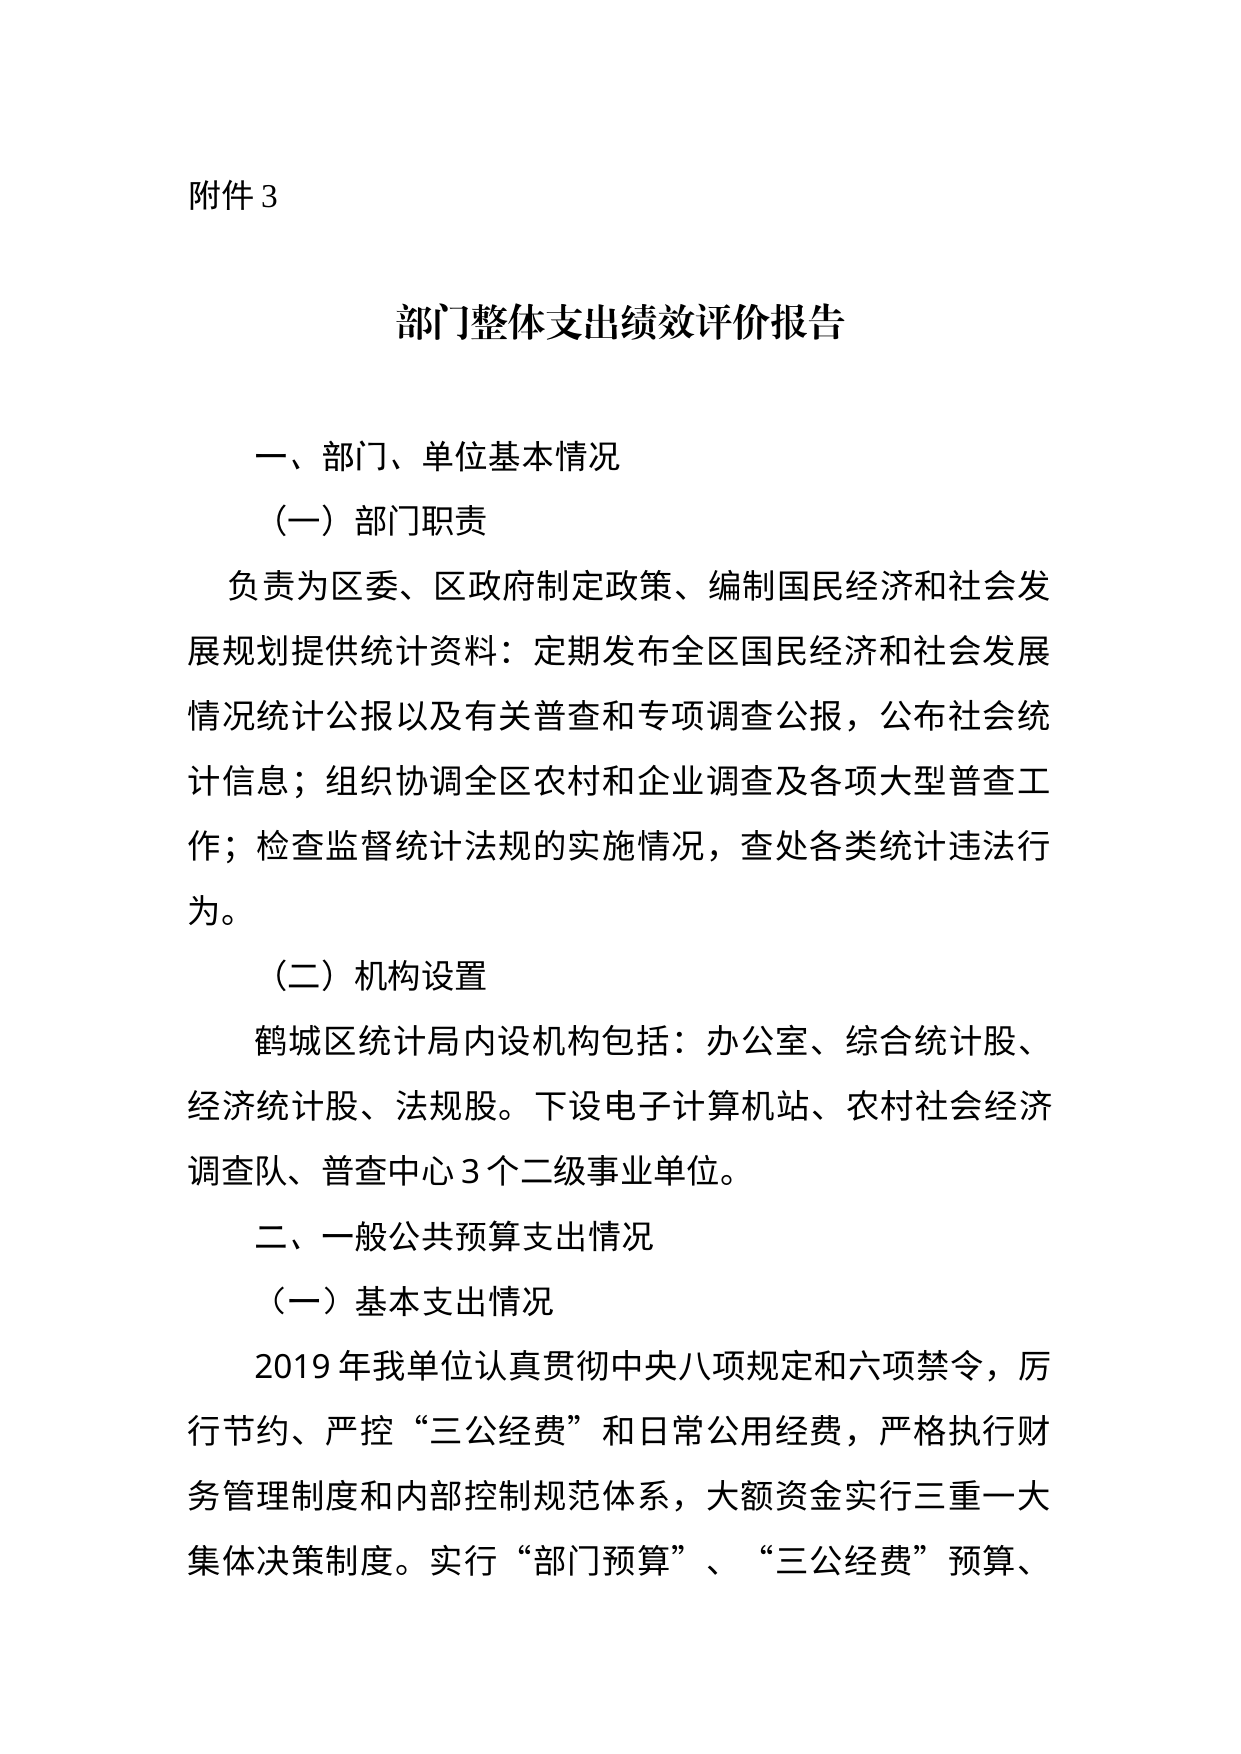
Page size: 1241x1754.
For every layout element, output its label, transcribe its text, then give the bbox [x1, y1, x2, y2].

text 部门整体支出绩效评价报告 [187, 292, 1053, 357]
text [187, 1332, 1053, 1592]
list 二、一般公共预算支出情况 [254, 1202, 1053, 1267]
list 机构设置 [187, 942, 1053, 1007]
text 附件3 [187, 162, 1053, 227]
list 负责为区委、区政府制定政策、编制国民经济和社会发展规划提供统计资料：定期发布全区国民经济和社会发展情况统计公报以及有关普查和专项调查公报，公布社会统计信息；组织协调全区农村和企业调查及各项大型普查工作；检查监督统计法规的实施情况，查处各类统计违法行为。 [187, 552, 1053, 942]
list 部门、单位基本情况 [254, 422, 1053, 487]
list 部门职责 [187, 487, 1053, 552]
list （一）基本支出情况 [254, 1267, 1053, 1332]
list 鹤城区统计局内设机构包括：办公室、综合统计股、经济统计股、法规股。下设电子计算机站、农村社会经济调查队、普查中心3个二级事业单位。 [187, 1007, 1053, 1202]
